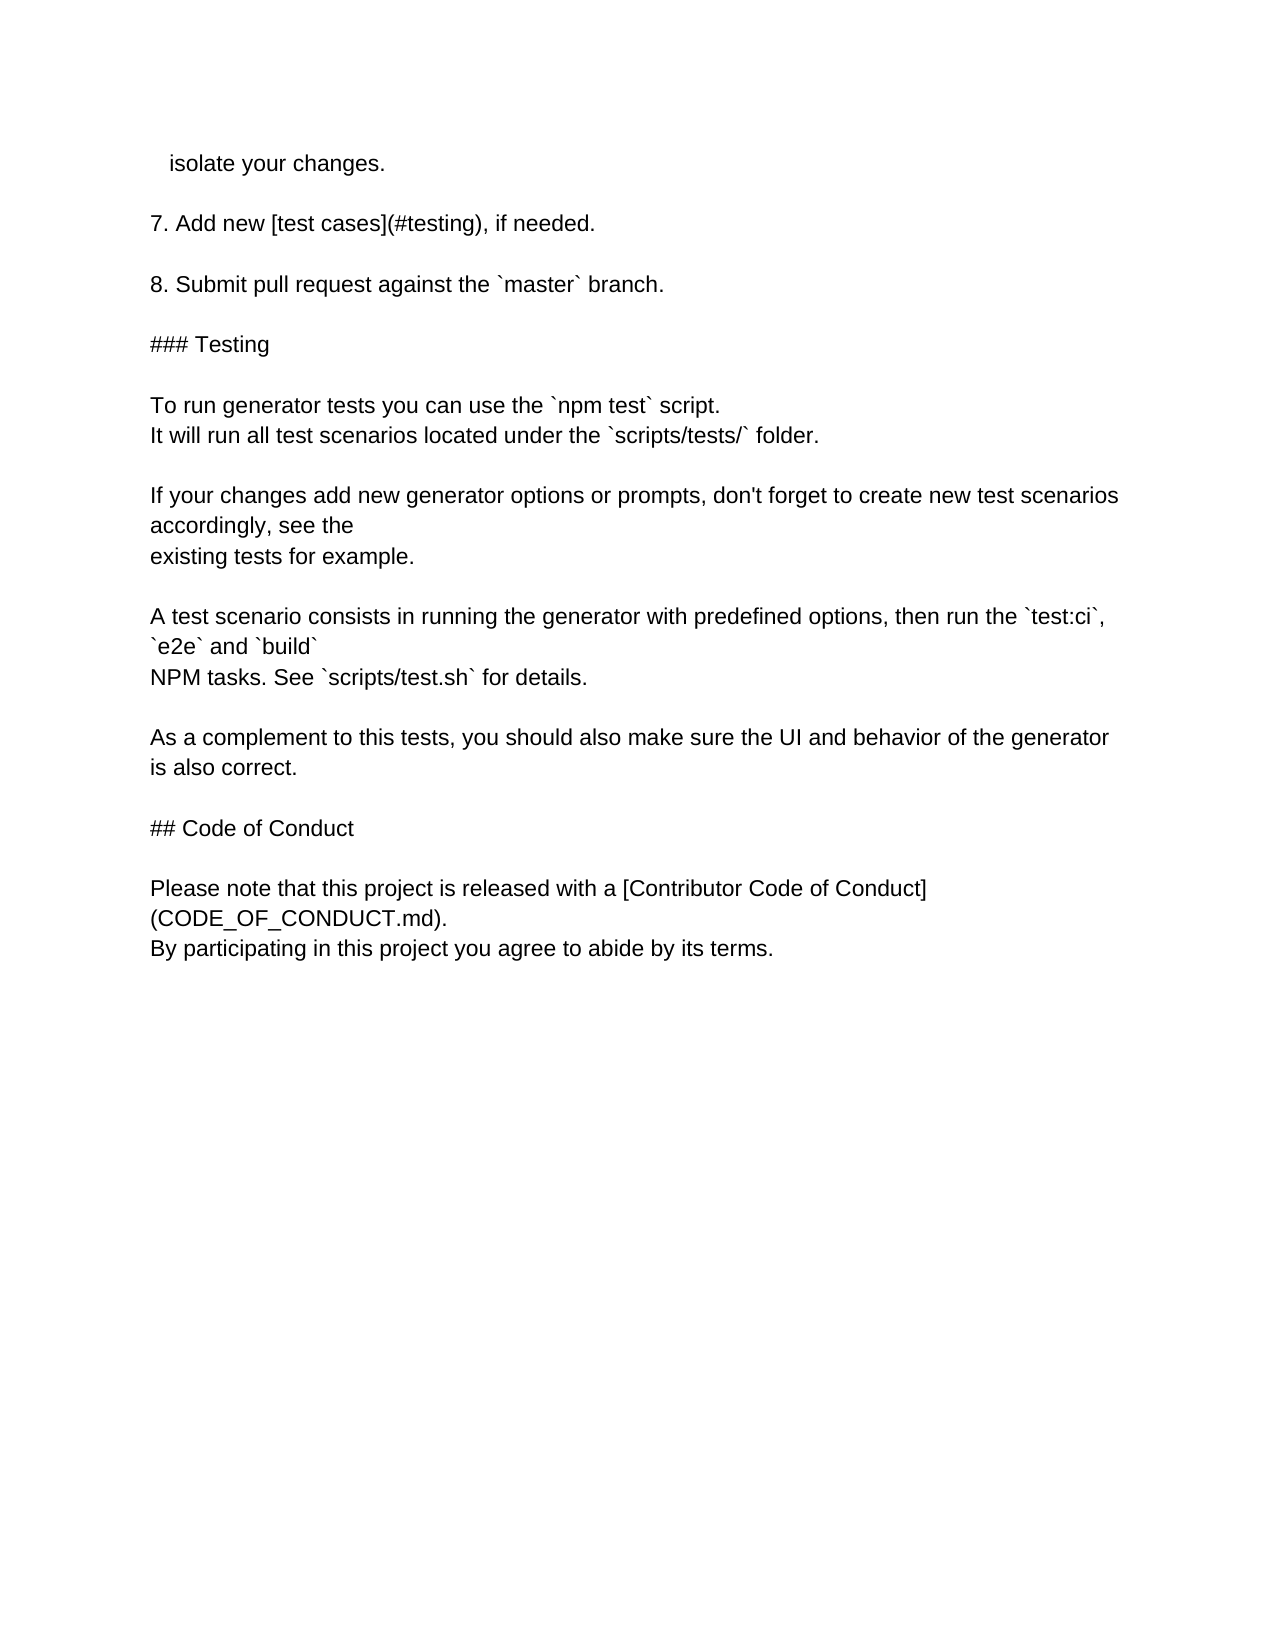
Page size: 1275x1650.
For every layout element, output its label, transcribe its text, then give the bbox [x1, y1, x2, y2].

text NPM tasks. See `scripts/test.sh` for details. [150, 663, 1125, 690]
text It will run all test scenarios located under the `scripts/tests/` folder. [150, 422, 1125, 448]
text To run generator tests you can use the `npm test` script. [150, 392, 1125, 418]
text A test scenario consists in running the generator with predefined options, then run the `test:ci`, `e2e` and `build` [150, 603, 1125, 660]
text 7. Add new [test cases](#testing), if needed. [150, 210, 1125, 237]
text 8. Submit pull request against the `master` branch. [150, 271, 1125, 297]
text isolate your changes. [150, 150, 1125, 176]
text If your changes add new generator options or prompts, don't forget to create new test scenarios accordingly, see the [150, 482, 1125, 539]
text As a complement to this tests, you should also make sure the UI and behavior of the generator is also correct. [150, 724, 1125, 781]
text existing tests for example. [150, 543, 1125, 569]
text ### Testing [150, 331, 1125, 358]
text ## Code of Conduct [150, 814, 1125, 841]
text By participating in this project you agree to abide by its terms. [150, 935, 1125, 962]
text Please note that this project is released with a [Contributor Code of Conduct](CODE_OF_CONDUCT.md). [150, 875, 1125, 932]
